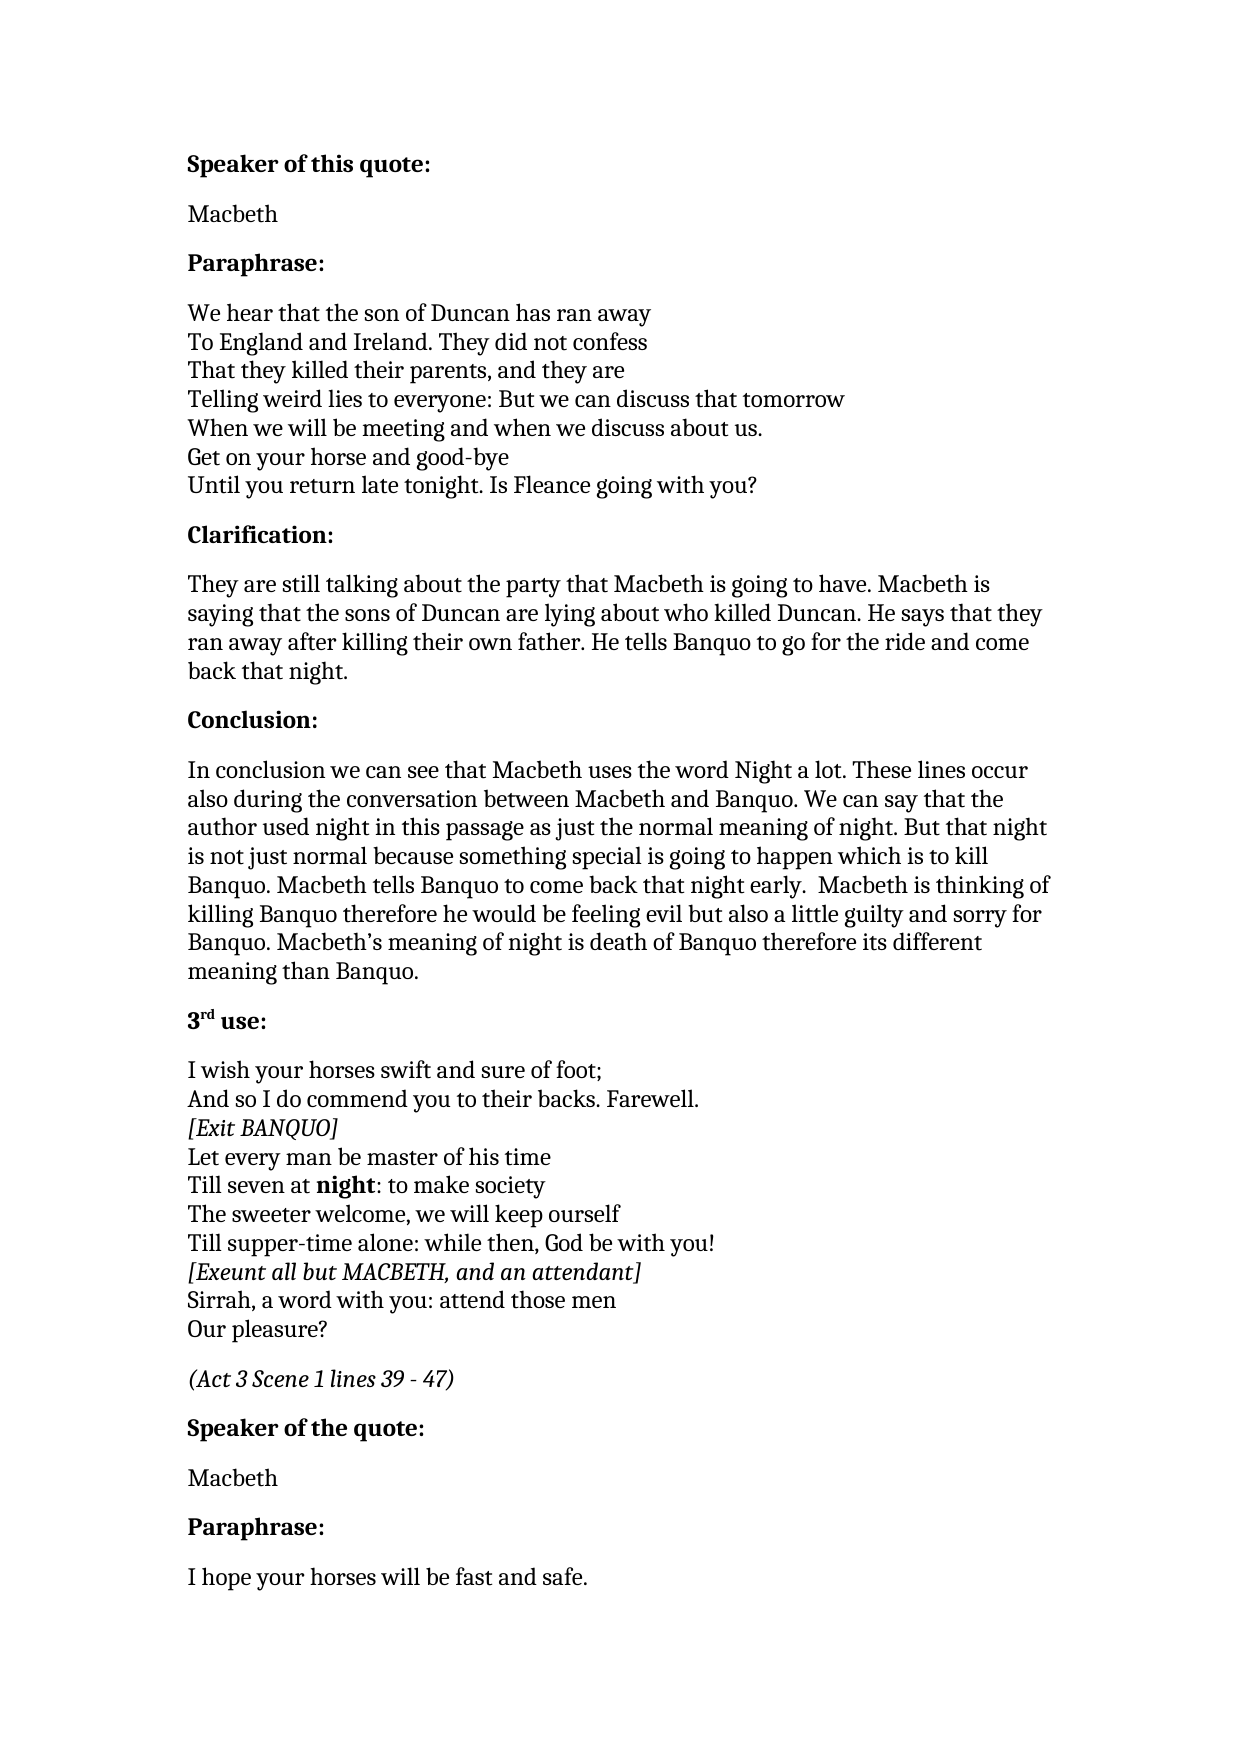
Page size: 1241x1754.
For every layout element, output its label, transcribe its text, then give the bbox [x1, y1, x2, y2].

text 3rd use: [187, 1007, 1053, 1035]
text Speaker of the quote: [187, 1414, 1053, 1443]
text Macbeth [187, 1464, 1053, 1492]
text Paraphrase: [187, 249, 1053, 278]
text They are still talking about the party that Macbeth is going to have. Macbeth is saying that the sons of Duncan are lying about who killed Duncan. He says that they ran away after killing their own father. He tells Banquo to go for the ride and come back that night. [187, 570, 1053, 685]
text Macbeth [187, 199, 1053, 228]
text We hear that the son of Duncan has ran away [187, 299, 1053, 327]
text Paraphrase: [187, 1513, 1053, 1542]
text I hope your horses will be fast and safe. [187, 1563, 1053, 1592]
text Speaker of this quote: [187, 150, 1053, 179]
text When we will be meeting and when we discuss about us. [187, 414, 1053, 442]
text Conclusion: [187, 706, 1053, 735]
text Get on your horse and good-bye [187, 442, 1053, 471]
text I wish your horses swift and sure of foot; And so I do commend you to their backs. Farewell. [Exit BANQUO] Let every man be master of his time Till seven at night: to make society The sweeter welcome, we will keep ourself Till supper-time alone: while then, God be with you! [Exeunt all but MACBETH, and an attendant] Sirrah, a word with you: attend those men Our pleasure? [187, 1056, 1053, 1344]
text Until you return late tonight. Is Fleance going with you? [187, 471, 1053, 500]
text In conclusion we can see that Macbeth uses the word Night a lot. These lines occur also during the conversation between Macbeth and Banquo. We can say that the author used night in this passage as just the normal meaning of night. But that night is not just normal because something special is going to happen which is to kill Banquo. Macbeth tells Banquo to come back that night early. Macbeth is thinking of killing Banquo therefore he would be feeling evil but also a little guilty and sorry for Banquo. Macbeth’s meaning of night is death of Banquo therefore its different meaning than Banquo. [187, 756, 1053, 986]
text Clarification: [187, 521, 1053, 549]
text That they killed their parents, and they are [187, 356, 1053, 385]
text To England and Ireland. They did not confess [187, 327, 1053, 356]
text Telling weird lies to everyone: But we can discuss that tomorrow [187, 385, 1053, 414]
text (Act 3 Scene 1 lines 39 - 47) [187, 1364, 1053, 1393]
